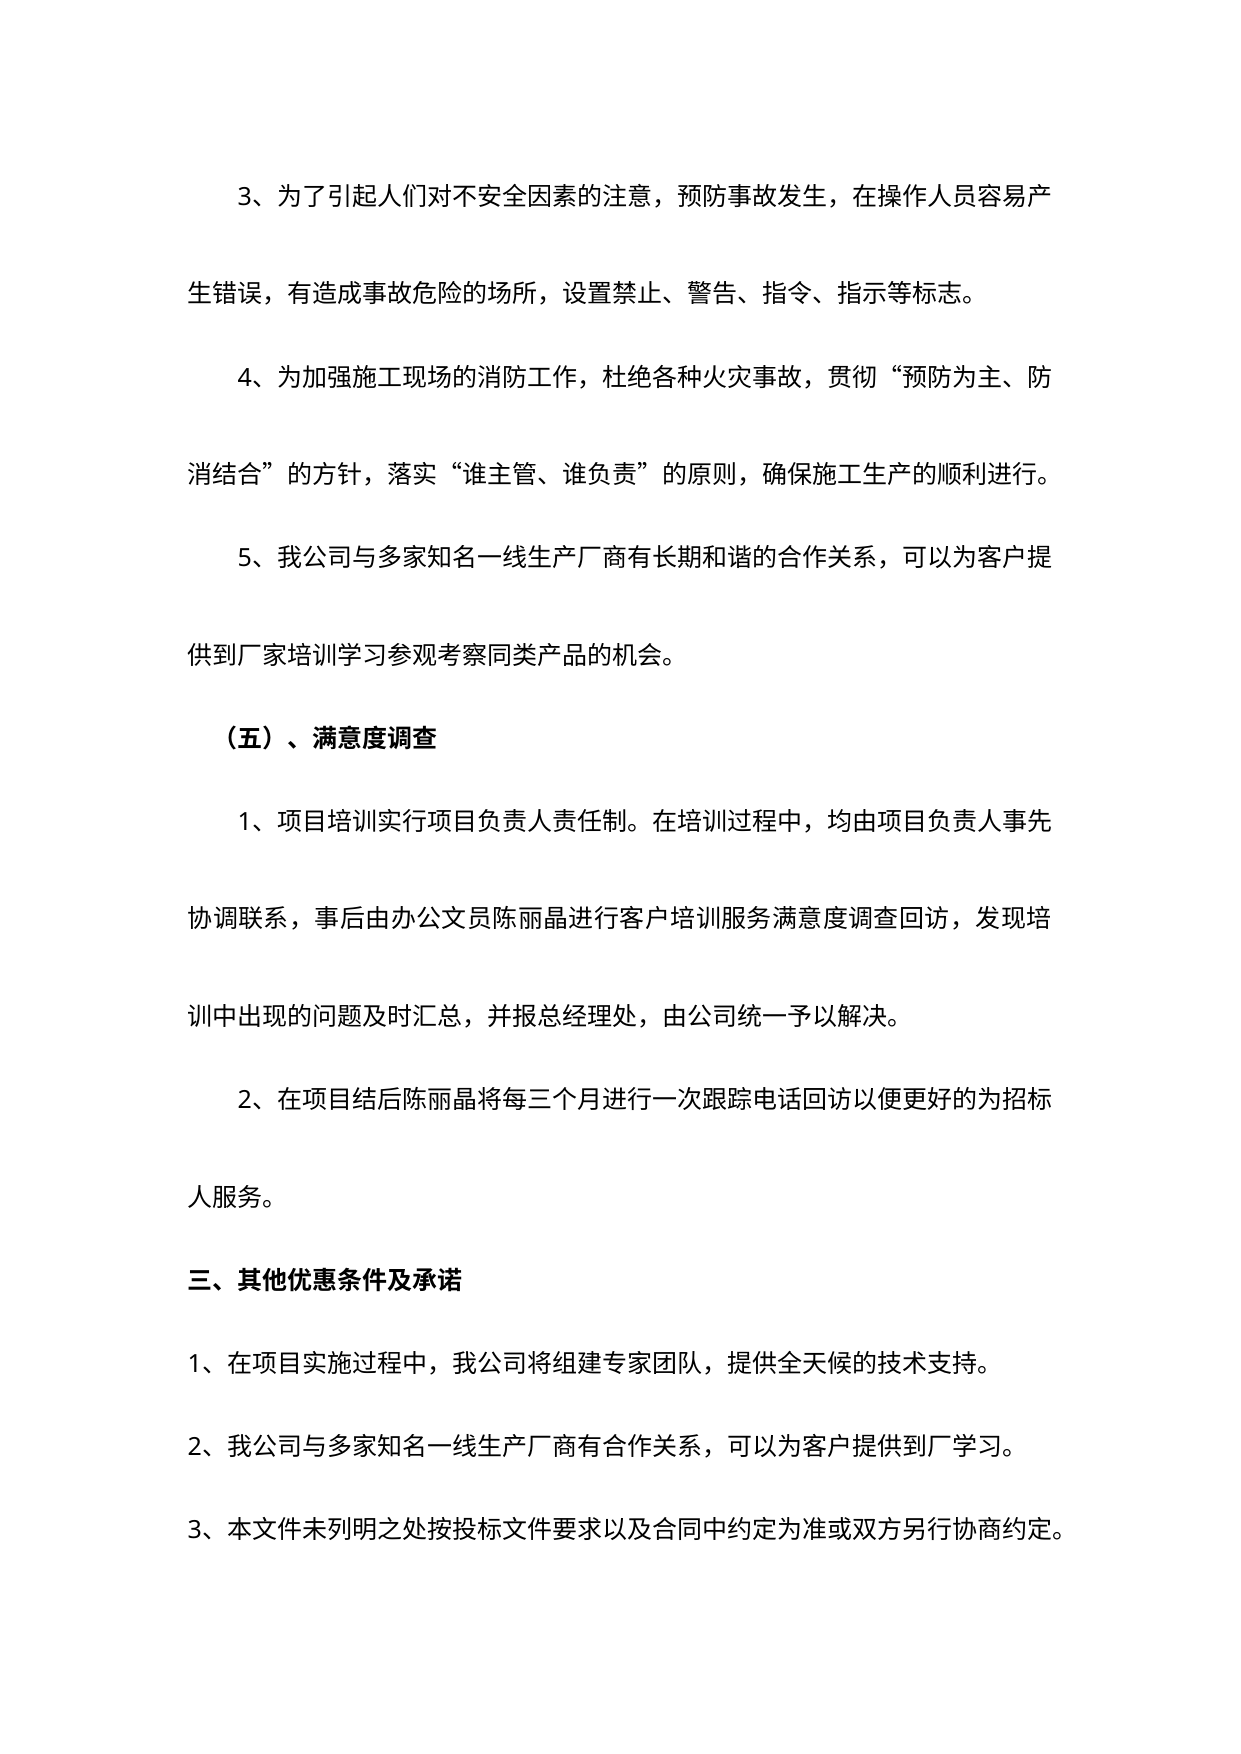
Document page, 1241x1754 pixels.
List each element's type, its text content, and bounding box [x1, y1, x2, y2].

text （五）、满意度调查 [187, 704, 1053, 769]
text 3、本文件未列明之处按投标文件要求以及合同中约定为准或双方另行协商约定。 [187, 1495, 1053, 1560]
text 2、在项目结后陈丽晶将每三个月进行一次跟踪电话回访以便更好的为招标人服务。 [187, 1065, 1053, 1228]
text 5、我公司与多家知名一线生产厂商有长期和谐的合作关系，可以为客户提供到厂家培训学习参观考察同类产品的机会。 [187, 523, 1053, 686]
text 1、在项目实施过程中，我公司将组建专家团队，提供全天候的技术支持。 [187, 1329, 1053, 1394]
text 2、我公司与多家知名一线生产厂商有合作关系，可以为客户提供到厂学习。 [187, 1412, 1053, 1477]
text 4、为加强施工现场的消防工作，杜绝各种火灾事故，贯彻“预防为主、防消结合”的方针，落实“谁主管、谁负责”的原则，确保施工生产的顺利进行。 [187, 343, 1053, 505]
text 1、项目培训实行项目负责人责任制。在培训过程中，均由项目负责人事先协调联系，事后由办公文员陈丽晶进行客户培训服务满意度调查回访，发现培训中出现的问题及时汇总，并报总经理处，由公司统一予以解决。 [187, 787, 1053, 1047]
text 3、为了引起人们对不安全因素的注意，预防事故发生，在操作人员容易产生错误，有造成事故危险的场所，设置禁止、警告、指令、指示等标志。 [187, 162, 1053, 324]
text 三、其他优惠条件及承诺 [187, 1246, 1053, 1311]
